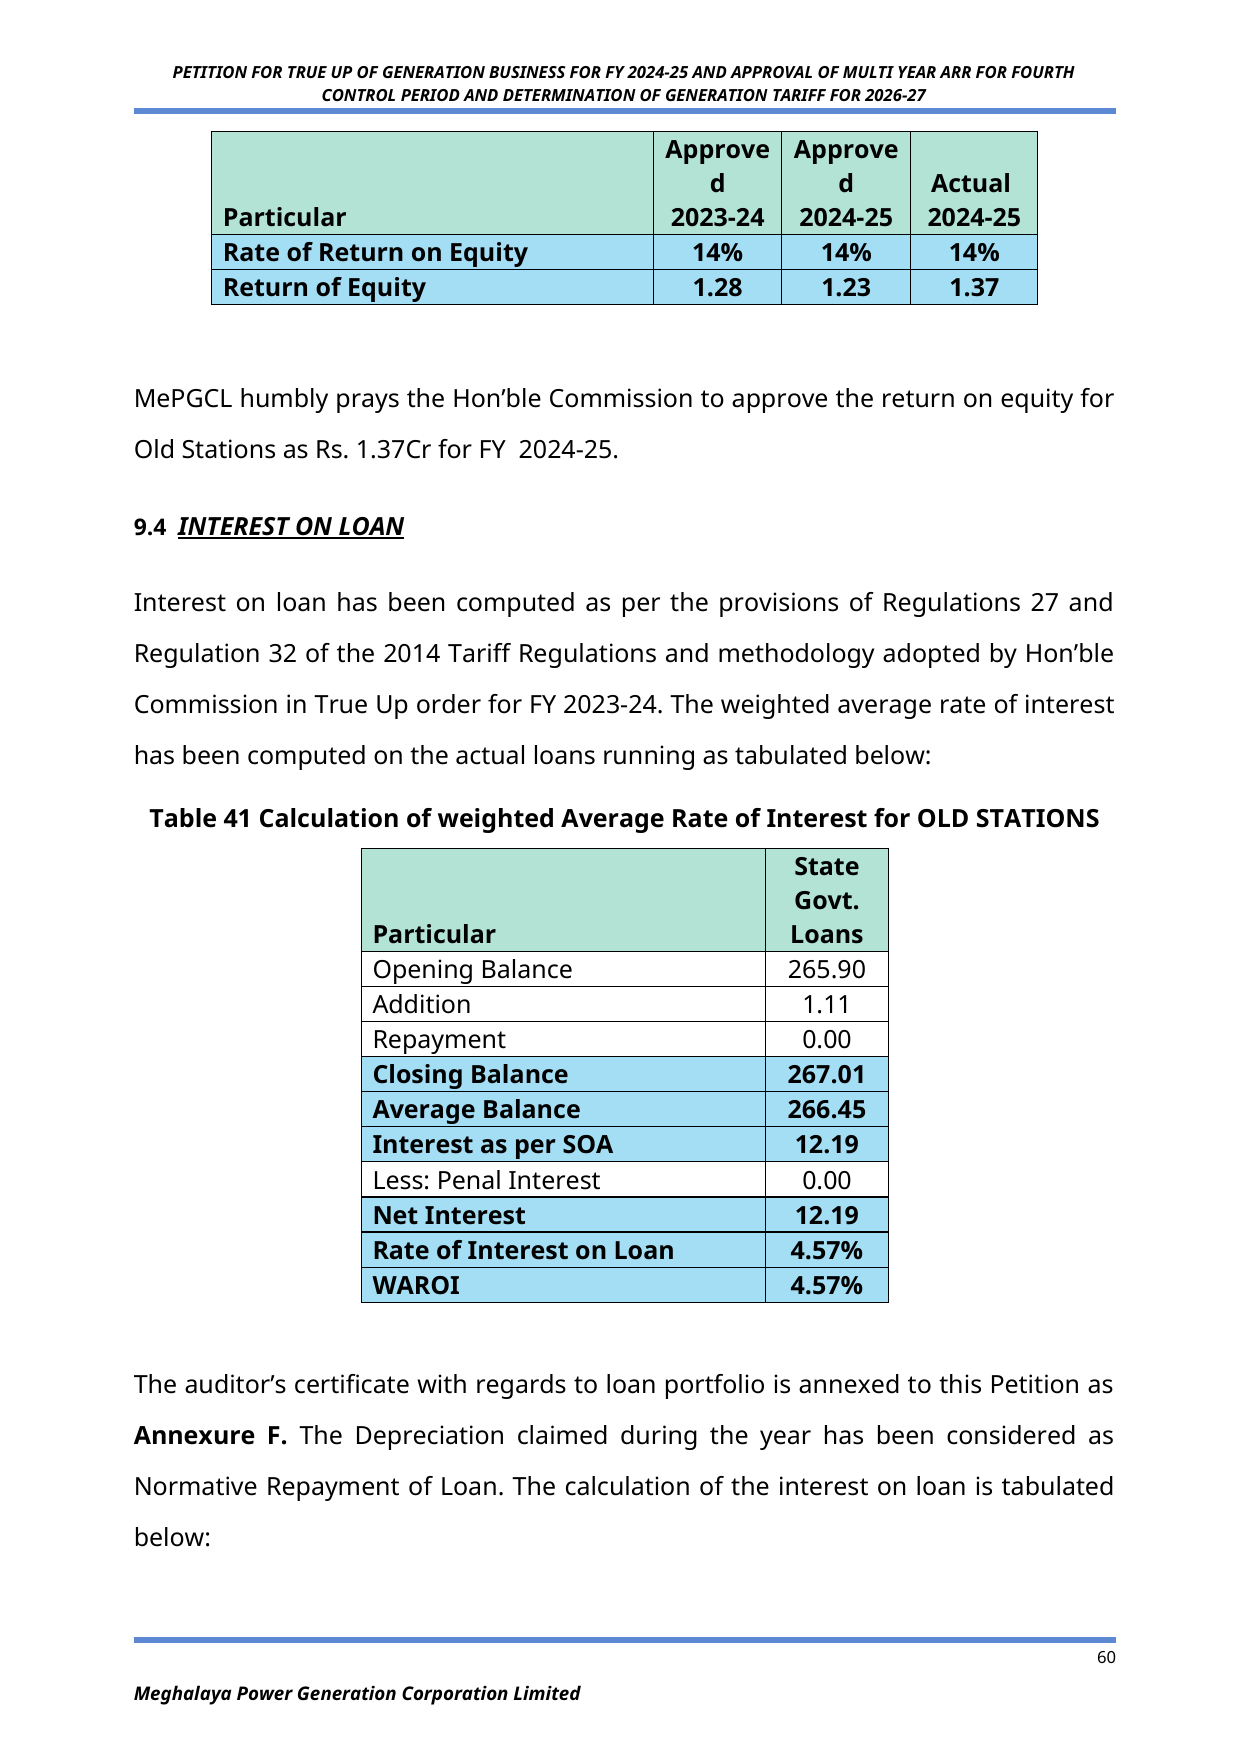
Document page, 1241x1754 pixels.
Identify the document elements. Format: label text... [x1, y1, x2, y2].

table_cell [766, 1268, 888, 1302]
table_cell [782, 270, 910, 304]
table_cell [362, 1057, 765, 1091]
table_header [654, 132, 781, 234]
text Interest on loan has been computed as per the provisions of Regulations 27 and Regulation 32 of the 2014 Tariff Regulations and methodology adopted by Hon’ble Commission in True Up order for FY 2023-24. The weighted average rate of interest has been computed on the actual loans running as tabulated below: [133, 584, 1116, 771]
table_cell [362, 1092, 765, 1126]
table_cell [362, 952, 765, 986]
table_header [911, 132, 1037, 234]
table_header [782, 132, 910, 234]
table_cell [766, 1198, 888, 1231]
subtitle Interest on Loan [133, 508, 1116, 542]
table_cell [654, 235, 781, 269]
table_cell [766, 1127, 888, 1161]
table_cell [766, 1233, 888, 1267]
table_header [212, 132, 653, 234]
text MePGCL humbly prays the Hon’ble Commission to approve the return on equity for Old Stations as Rs. 1.37Cr for FY 2024-25. [133, 381, 1116, 466]
text Table 41 Calculation of weighted Average Rate of Interest for OLD STATIONS [133, 801, 1116, 835]
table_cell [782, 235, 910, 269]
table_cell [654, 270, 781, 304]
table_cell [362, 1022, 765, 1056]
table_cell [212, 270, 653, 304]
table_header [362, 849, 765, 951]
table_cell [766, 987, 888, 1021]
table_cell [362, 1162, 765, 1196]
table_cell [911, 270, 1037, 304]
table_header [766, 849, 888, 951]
text The auditor’s certificate with regards to loan portfolio is annexed to this Petition as Annexure F. The Depreciation claimed during the year has been considered as Normative Repayment of Loan. The calculation of the interest on loan is tabulated below: [133, 1366, 1116, 1553]
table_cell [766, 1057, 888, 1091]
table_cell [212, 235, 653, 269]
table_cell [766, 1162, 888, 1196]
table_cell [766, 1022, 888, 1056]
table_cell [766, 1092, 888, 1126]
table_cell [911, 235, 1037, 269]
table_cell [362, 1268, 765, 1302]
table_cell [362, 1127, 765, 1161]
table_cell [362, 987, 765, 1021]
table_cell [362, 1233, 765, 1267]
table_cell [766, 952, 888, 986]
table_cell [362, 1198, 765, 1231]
